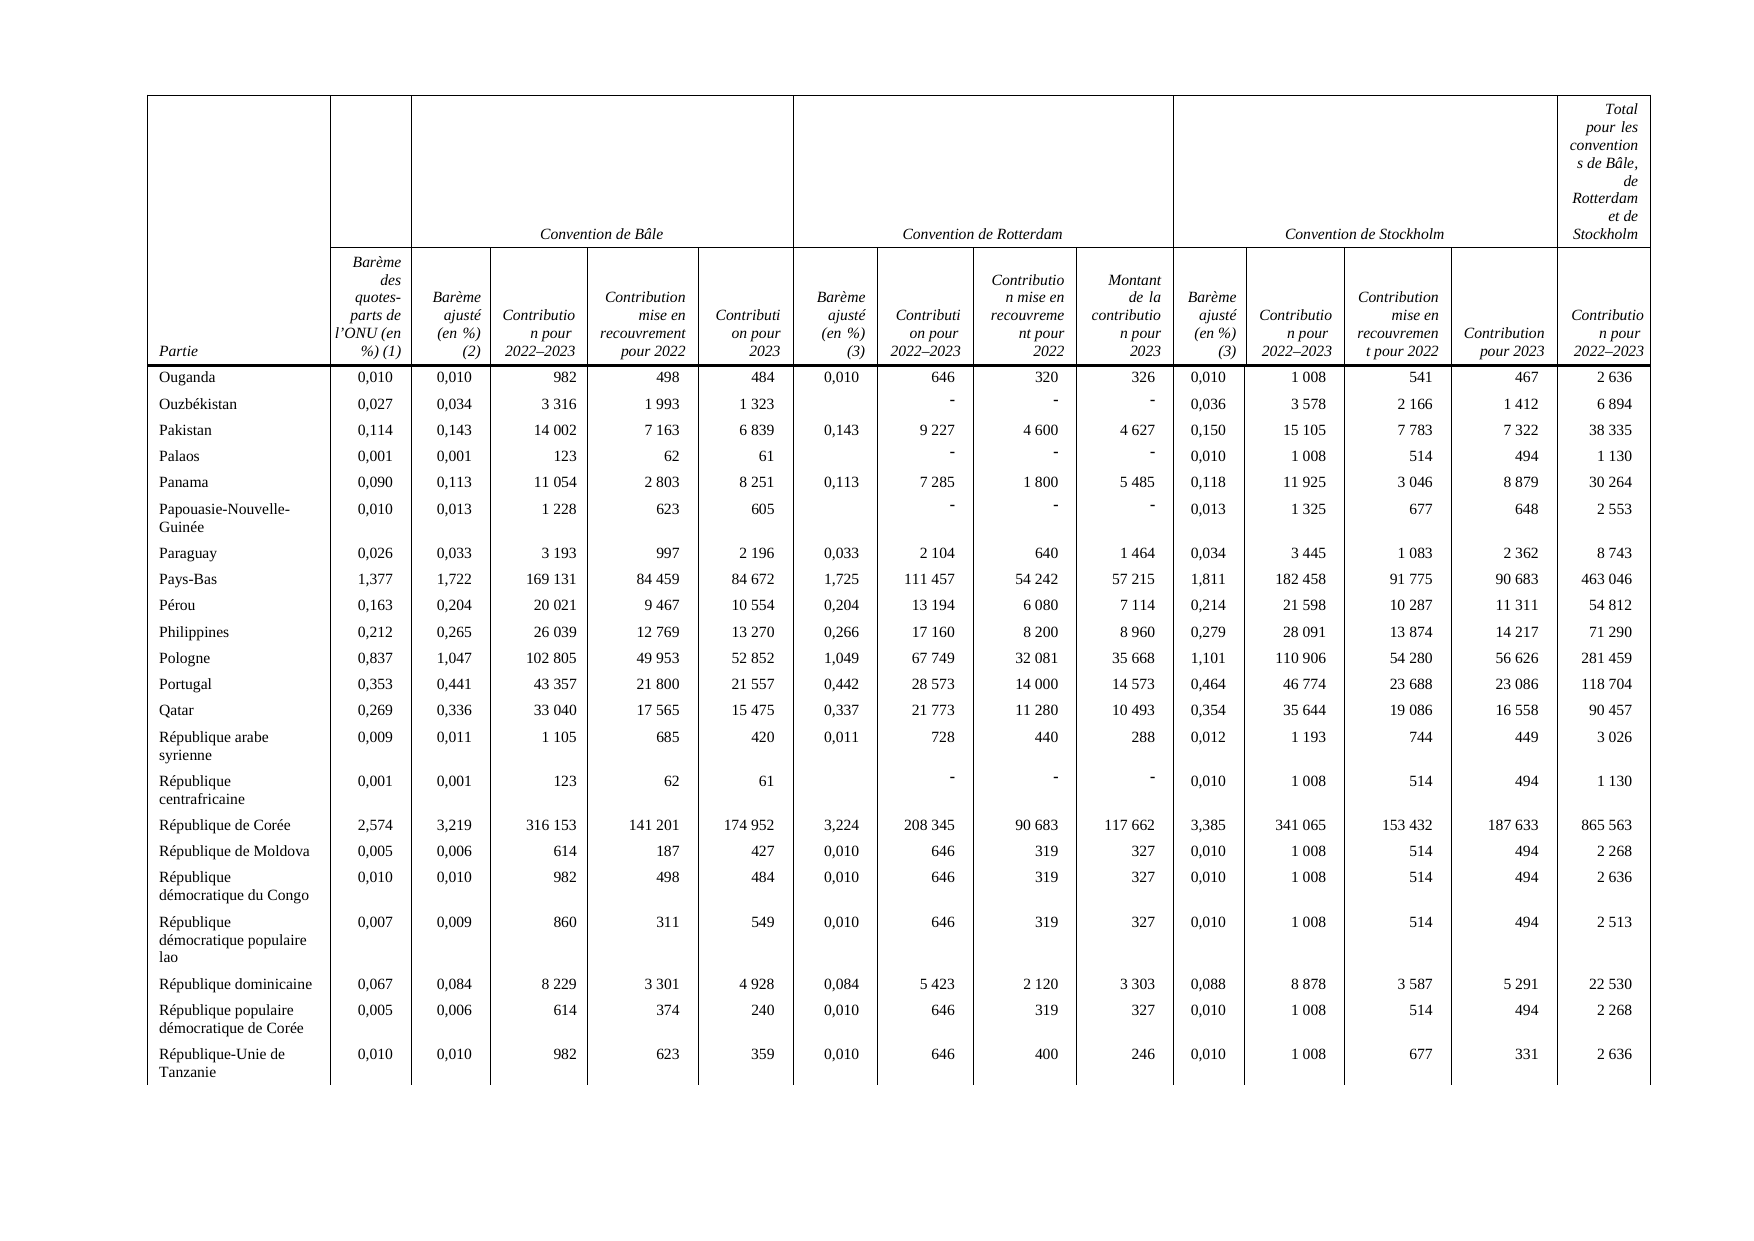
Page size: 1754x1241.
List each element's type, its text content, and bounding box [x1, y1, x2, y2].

table_header Total pour les conventions de Bâle, de Rotterdam et de Stockholm [1558, 96, 1650, 247]
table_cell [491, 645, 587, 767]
table_cell Contribution pour 2022–2023 [878, 248, 973, 364]
table_header Convention de Bâle [412, 96, 793, 247]
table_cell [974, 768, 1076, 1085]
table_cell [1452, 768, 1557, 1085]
table_cell Partie [148, 247, 330, 364]
table_header [148, 96, 330, 247]
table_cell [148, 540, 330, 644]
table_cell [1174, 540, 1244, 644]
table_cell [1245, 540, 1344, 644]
table_cell Contribution pour 2023 [1452, 248, 1557, 364]
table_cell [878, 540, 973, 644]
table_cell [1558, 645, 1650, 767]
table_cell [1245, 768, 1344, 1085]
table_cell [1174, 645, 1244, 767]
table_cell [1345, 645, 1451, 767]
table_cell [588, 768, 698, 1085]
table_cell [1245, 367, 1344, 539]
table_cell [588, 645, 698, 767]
table_cell Contribution pour 2022–2023 [1558, 248, 1650, 364]
table_cell Contribution pour 2022–2023 [1247, 248, 1344, 364]
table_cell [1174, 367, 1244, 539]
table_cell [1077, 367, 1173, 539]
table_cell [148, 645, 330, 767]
table_cell Contribution pour 2022–2023 [491, 248, 587, 364]
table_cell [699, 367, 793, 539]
table_header Convention de Stockholm [1174, 96, 1557, 247]
table_cell Contribution mise en recouvrement pour 2022 [1345, 248, 1451, 364]
table_cell Barème des quotes-parts de l’ONU (en %) (1) [331, 248, 411, 364]
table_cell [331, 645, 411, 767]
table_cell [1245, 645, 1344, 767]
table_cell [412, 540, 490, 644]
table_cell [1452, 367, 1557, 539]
table_cell Barème ajusté (en %) (3) [1174, 248, 1246, 364]
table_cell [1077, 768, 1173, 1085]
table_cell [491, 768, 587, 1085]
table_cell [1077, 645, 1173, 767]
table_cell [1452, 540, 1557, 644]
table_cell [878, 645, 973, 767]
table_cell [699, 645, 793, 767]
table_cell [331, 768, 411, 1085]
table_cell Contribution pour 2023 [699, 248, 793, 364]
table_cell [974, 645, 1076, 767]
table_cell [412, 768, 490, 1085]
table_cell Montant de la contribution pour 2023 [1077, 248, 1173, 364]
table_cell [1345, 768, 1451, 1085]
table_cell Barème ajusté (en %) (3) [794, 248, 877, 364]
table_header [331, 96, 411, 247]
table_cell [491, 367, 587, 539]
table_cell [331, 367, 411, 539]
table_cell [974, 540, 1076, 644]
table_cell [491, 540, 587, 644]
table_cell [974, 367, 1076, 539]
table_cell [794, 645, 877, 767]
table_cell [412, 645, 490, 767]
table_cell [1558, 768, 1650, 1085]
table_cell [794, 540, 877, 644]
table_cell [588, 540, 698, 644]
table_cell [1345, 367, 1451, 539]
table_header Convention de Rotterdam [794, 96, 1173, 247]
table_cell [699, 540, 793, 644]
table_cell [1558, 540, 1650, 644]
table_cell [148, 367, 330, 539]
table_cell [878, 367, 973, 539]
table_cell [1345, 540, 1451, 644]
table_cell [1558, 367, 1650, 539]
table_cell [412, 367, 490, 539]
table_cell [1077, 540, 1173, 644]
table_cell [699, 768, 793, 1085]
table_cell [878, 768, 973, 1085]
table_cell Contribution mise en recouvrement pour 2022 [588, 248, 698, 364]
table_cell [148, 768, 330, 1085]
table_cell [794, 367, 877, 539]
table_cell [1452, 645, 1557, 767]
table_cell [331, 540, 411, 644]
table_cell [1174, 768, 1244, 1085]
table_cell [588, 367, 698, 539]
table_cell Barème ajusté (en %) (2) [412, 248, 490, 364]
table_cell Contribution mise en recouvrement pour 2022 [974, 248, 1076, 364]
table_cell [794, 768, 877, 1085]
